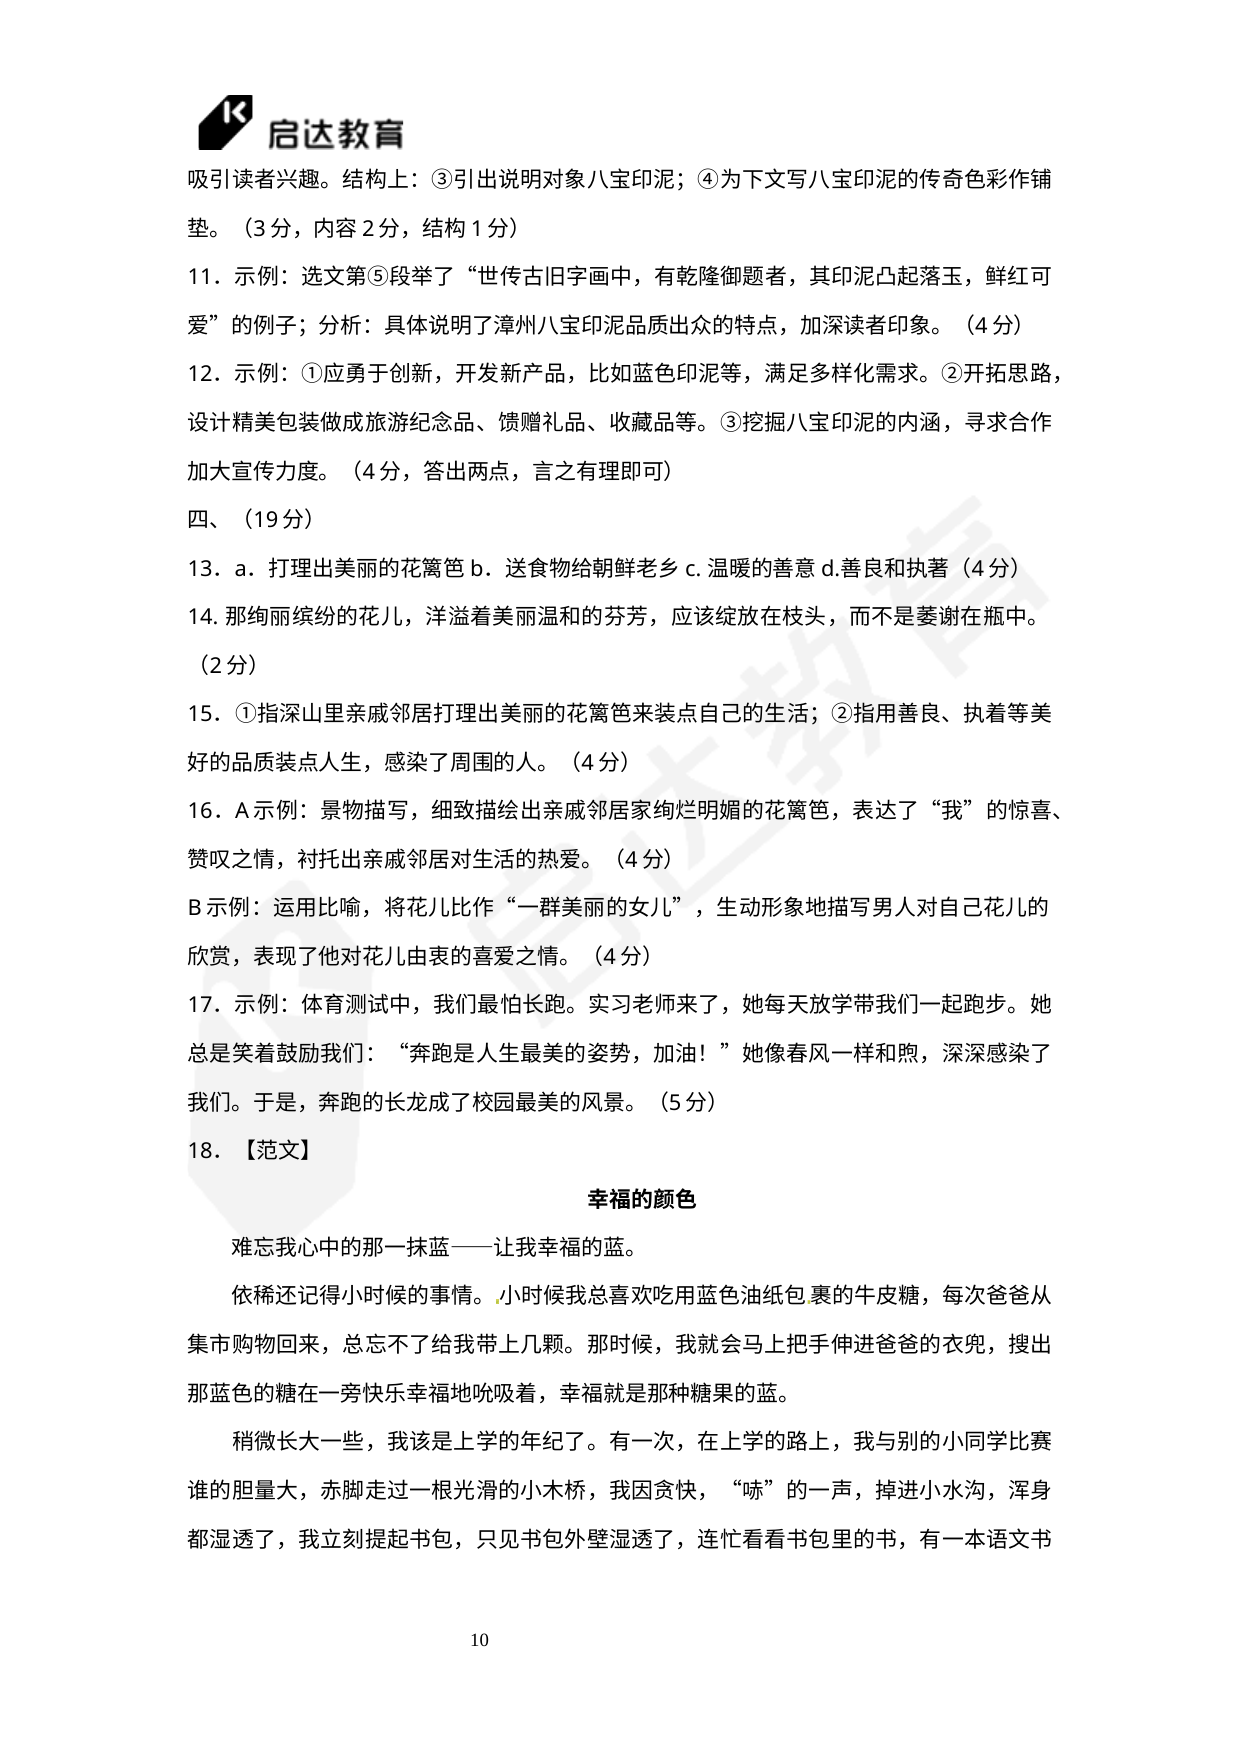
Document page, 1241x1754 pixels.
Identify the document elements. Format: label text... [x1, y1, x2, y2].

text 依稀还记得小时候的事情。小时候我总喜欢吃用蓝色油纸包裹的牛皮糖，每次爸爸从集市购物回来，总忘不了给我带上几颗。那时候，我就会马上把手伸进爸爸的衣兜，搜出那蓝色的糖在一旁快乐幸福地吮吸着，幸福就是那种糖果的蓝。 [187, 1278, 1053, 1408]
text 难忘我心中的那一抹蓝——让我幸福的蓝。 [187, 1229, 1053, 1262]
text 12．示例：①应勇于创新，开发新产品，比如蓝色印泥等，满足多样化需求。②开拓思路，设计精美包装做成旅游纪念品、馈赠礼品、收藏品等。③挖掘八宝印泥的内涵，寻求合作，加大宣传力度。（4分，答出两点，言之有理即可） [187, 356, 1053, 486]
text 四、（19分） [187, 502, 1053, 534]
text 幸福的颜色 [187, 1181, 1053, 1214]
text 11．示例：选文第⑤段举了“世传古旧字画中，有乾隆御题者，其印泥凸起落玉，鲜红可爱”的例子；分析：具体说明了漳州八宝印泥品质出众的特点，加深读者印象。（4分） [187, 259, 1053, 340]
picture [198, 95, 404, 150]
text 14. 那绚丽缤纷的花儿，洋溢着美丽温和的芬芳，应该绽放在枝头，而不是萎谢在瓶中。（2分） [187, 599, 1053, 680]
text 17．示例：体育测试中，我们最怕长跑。实习老师来了，她每天放学带我们一起跑步。她总是笑着鼓励我们：“奔跑是人生最美的姿势，加油！”她像春风一样和煦，深深感染了我们。于是，奔跑的长龙成了校园最美的风景。（5分） [187, 987, 1053, 1117]
text 18．【范文】 [187, 1133, 1053, 1165]
text 15．①指深山里亲戚邻居打理出美丽的花篱笆来装点自己的生活；②指用善良、执着等美好的品质装点人生，感染了周围的人。（4分） [187, 696, 1053, 777]
text 16．A示例：景物描写，细致描绘出亲戚邻居家绚烂明媚的花篱笆，表达了“我”的惊喜、赞叹之情，衬托出亲戚邻居对生活的热爱。（4分） [187, 793, 1053, 874]
text 13．a．打理出美丽的花篱笆b．送食物给朝鲜老乡 c. 温暖的善意d.善良和执著（4分） [187, 550, 1053, 583]
text B示例：运用比喻，将花儿比作“一群美丽的女儿”，生动形象地描写男人对自己花儿的欣赏，表现了他对花儿由衷的喜爱之情。（4分） [187, 890, 1053, 971]
text 10．内容上：①描写八宝印泥的艳丽、质感和香味，突出其艳丽清香的特点；②形象生动，吸引读者兴趣。结构上：③引出说明对象八宝印泥；④为下文写八宝印泥的传奇色彩作铺垫。（3分，内容2分，结构1分） [187, 162, 1053, 243]
